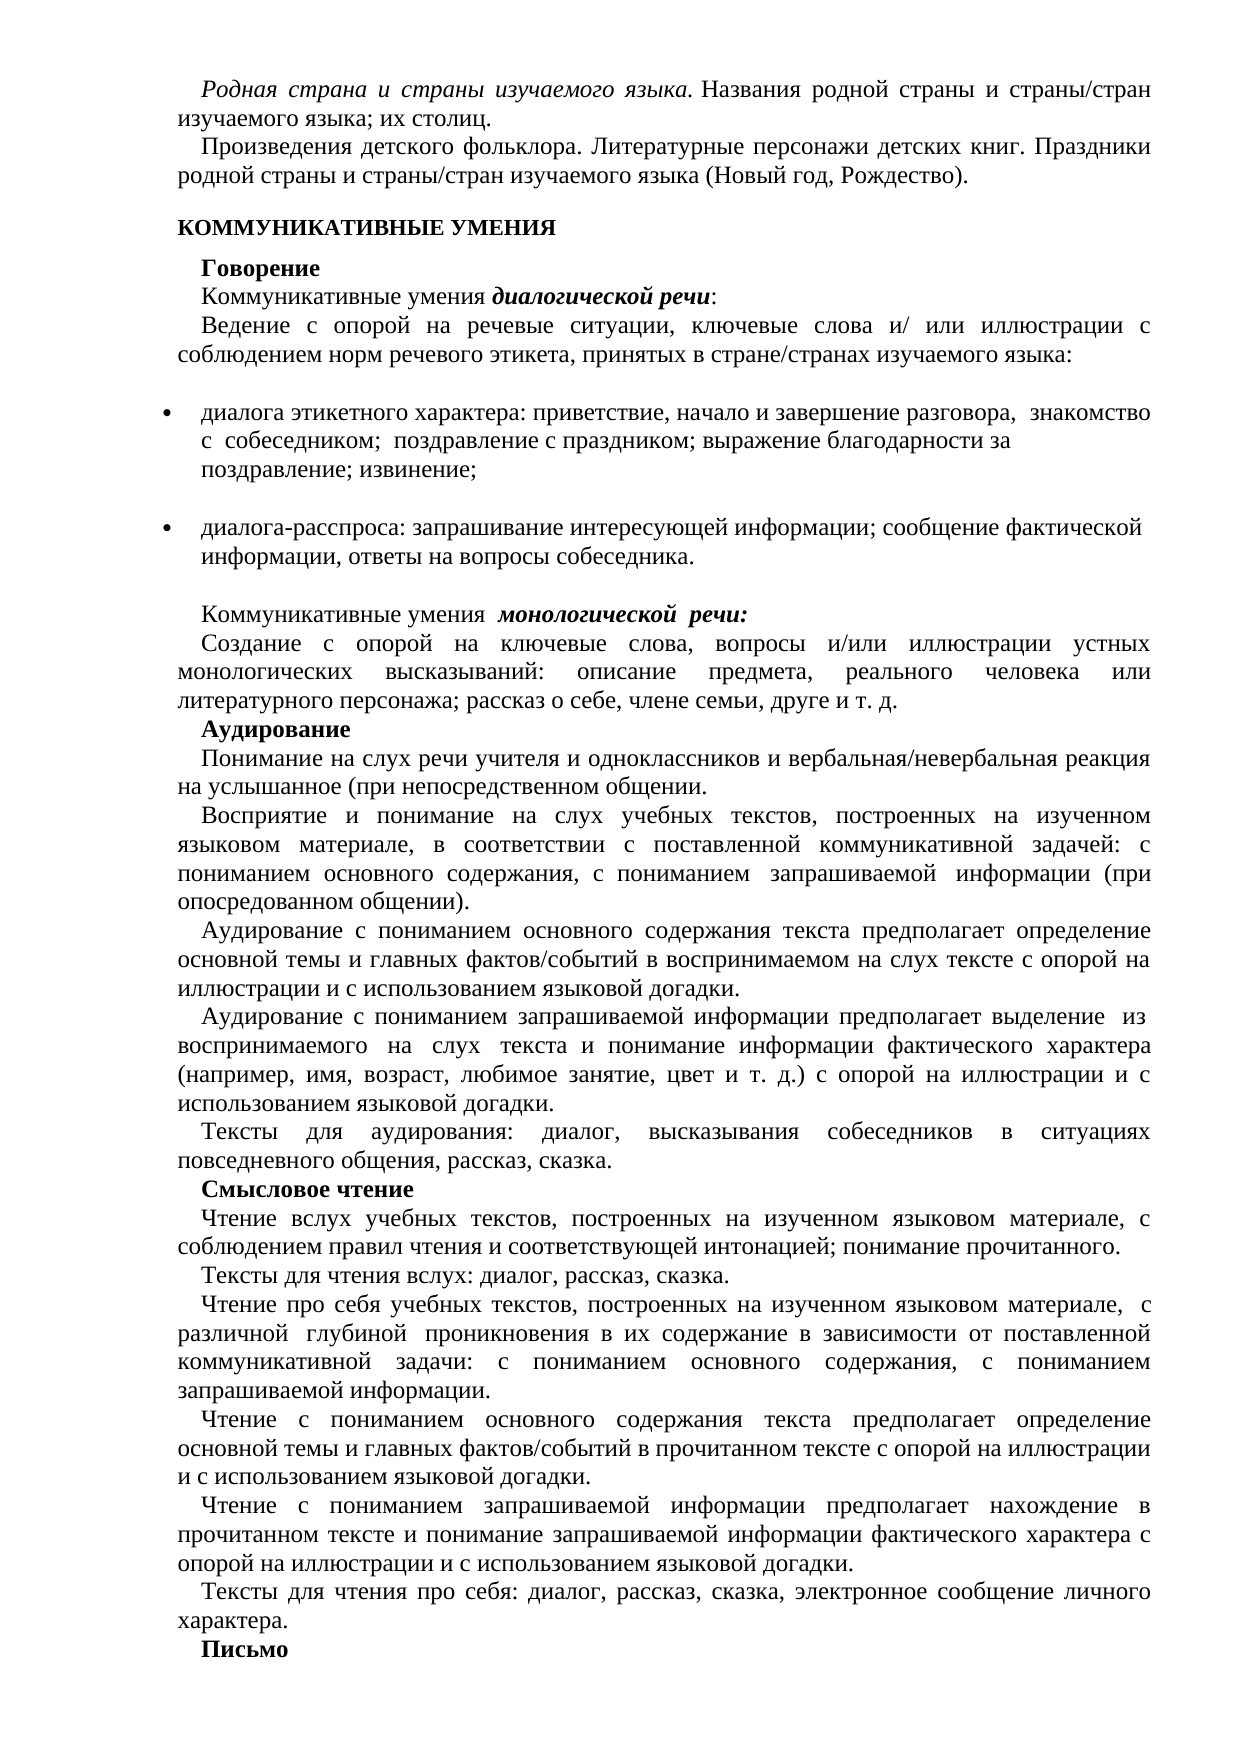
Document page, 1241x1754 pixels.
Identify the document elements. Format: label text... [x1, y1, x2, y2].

text Произведения детского фольклора. Литературные персонажи детских книг. Праздники родной страны и страны/стран изучаемого языка (Новый год, Рождество). [177, 131, 1152, 189]
text Чтение про себя учебных текстов, построенных на изученном языковом материале, с различной глубиной проникновения в их содержание в зависимости от поставленной коммуникативной задачи: с пониманием основного содержания, с пониманием запрашиваемой информации. [177, 1289, 1152, 1404]
text Чтение вслух учебных текстов, построенных на изученном языковом материале, с соблюдением правил чтения и соответствующей интонацией; понимание прочитанного. [177, 1203, 1152, 1260]
text КОММУНИКАТИВНЫЕ УМЕНИЯ [177, 214, 1152, 240]
text Коммуникативные умения монологической речи: [177, 599, 1152, 628]
list диалога этикетного характера: приветствие, начало и завершение разговора, знакомство с собеседником; поздравление с праздником; выражение благодарности за поздравление; извинение; [163, 397, 1152, 483]
text Письмо [177, 1634, 1152, 1663]
text Ведение с опорой на речевые ситуации, ключевые слова и/ или иллюстрации с соблюдением норм речевого этикета, принятых в стране/странах изучаемого языка: [177, 310, 1152, 368]
text Аудирование с пониманием основного содержания текста предполагает определение основной темы и главных фактов/событий в воспринимаемом на слух тексте с опорой на иллюстрации и с использованием языковой догадки. [177, 915, 1152, 1001]
text Восприятие и понимание на слух учебных текстов, построенных на изученном языковом материале, в соответствии с поставленной коммуникативной задачей: с пониманием основного содержания, с пониманием запрашиваемой информации (при опосредованном общении). [177, 800, 1152, 915]
text Родная страна и страны изучаемого языка. Названия родной страны и страны/стран изучаемого языка; их столиц. [177, 74, 1152, 131]
text Говорение [177, 253, 1152, 281]
text Коммуникативные умения диалогической речи: [177, 281, 1152, 310]
text Создание с опорой на ключевые слова, вопросы и/или иллюстрации устных монологических высказываний: описание предмета, реального человека или литературного персонажа; рассказ о себе, члене семьи, друге и т. д. [177, 628, 1152, 714]
text Чтение с пониманием основного содержания текста предполагает определение основной темы и главных фактов/событий в прочитанном тексте с опорой на иллюстрации и с использованием языковой догадки. [177, 1404, 1152, 1490]
list диалога-расспроса: запрашивание интересующей информации; сообщение фактической информации, ответы на вопросы собеседника. [163, 512, 1152, 570]
text Аудирование [177, 714, 1152, 743]
text Чтение с пониманием запрашиваемой информации предполагает нахождение в прочитанном тексте и понимание запрашиваемой информации фактического характера с опорой на иллюстрации и с использованием языковой догадки. [177, 1490, 1152, 1576]
text Смысловое чтение [177, 1174, 1152, 1203]
text Тексты для аудирования: диалог, высказывания собеседников в ситуациях повседневного общения, рассказ, сказка. [177, 1116, 1152, 1174]
text Тексты для чтения про себя: диалог, рассказ, сказка, электронное сообщение личного характера. [177, 1576, 1152, 1634]
text Аудирование с пониманием запрашиваемой информации предполагает выделение из воспринимаемого на слух текста и понимание информации фактического характера (например, имя, возраст, любимое занятие, цвет и т. д.) с опорой на иллюстрации и с использованием языковой догадки. [177, 1001, 1152, 1116]
text Понимание на слух речи учителя и одноклассников и вербальная/невербальная реакция на услышанное (при непосредственном общении. [177, 743, 1152, 800]
text Тексты для чтения вслух: диалог, рассказ, сказка. [177, 1260, 1152, 1289]
